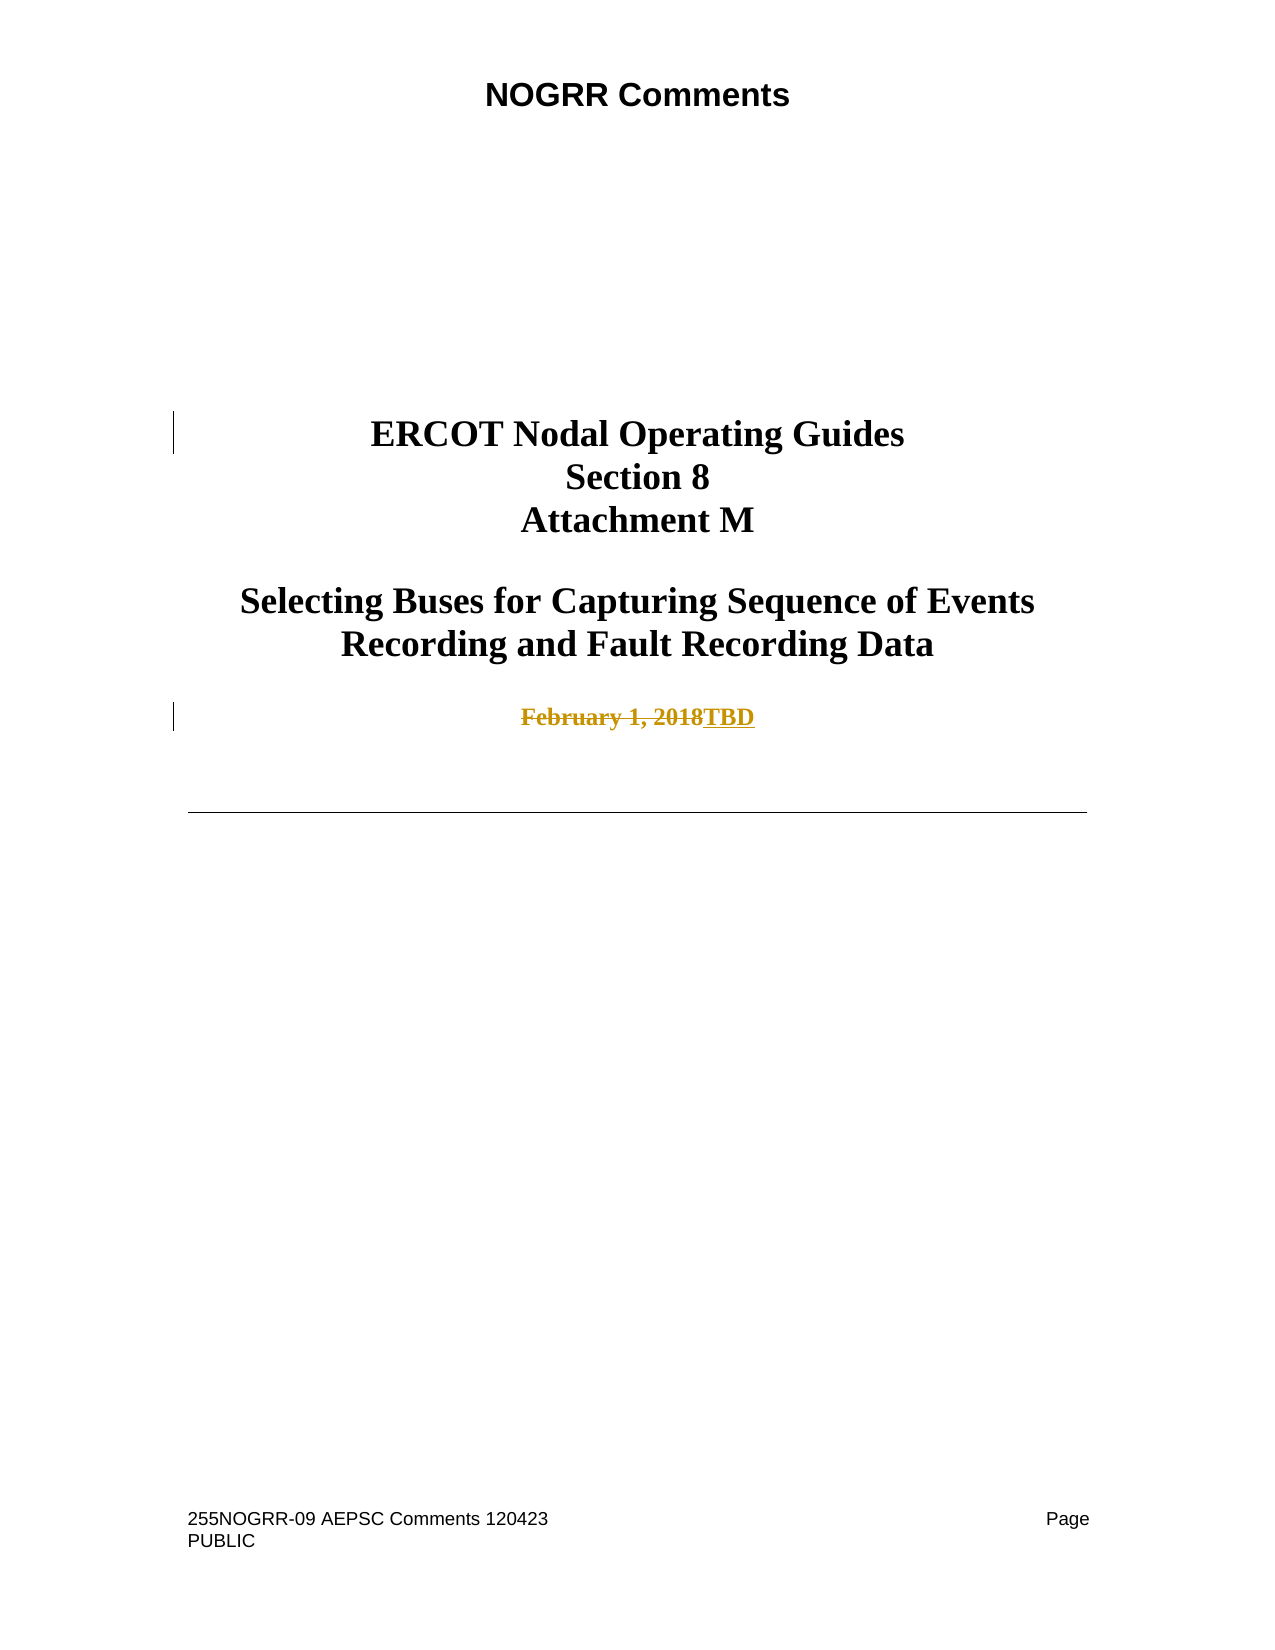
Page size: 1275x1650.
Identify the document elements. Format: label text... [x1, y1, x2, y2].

text Section 8 [187, 454, 1087, 498]
text Attachment M [187, 498, 1087, 541]
text Selecting Buses for Capturing Sequence of Events Recording and Fault Recording Data [187, 578, 1087, 664]
text ERCOT Nodal Operating Guides [187, 411, 1087, 454]
